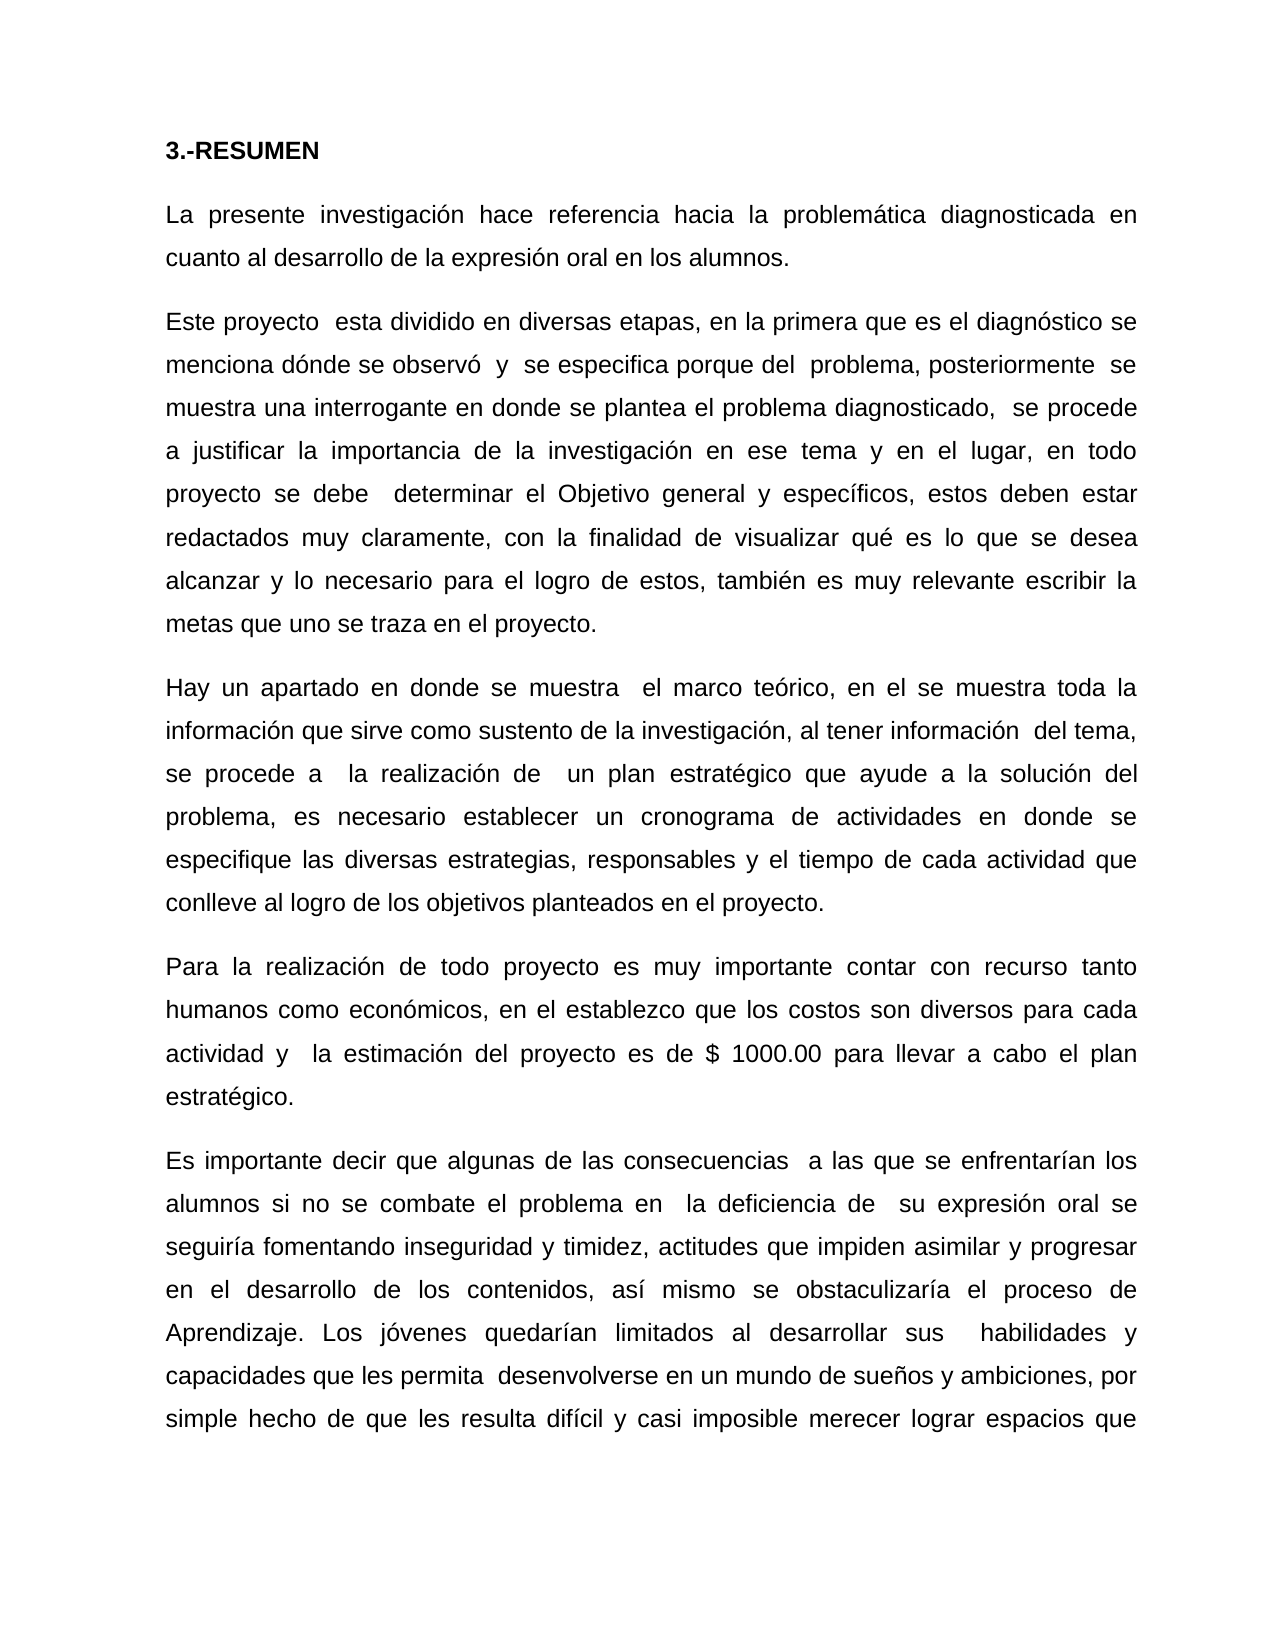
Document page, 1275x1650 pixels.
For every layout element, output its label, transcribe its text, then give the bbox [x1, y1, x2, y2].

text 3.-RESUMEN [165, 136, 1139, 164]
text La presente investigación hace referencia hacia la problemática diagnosticada en cuanto al desarrollo de la expresión oral en los alumnos. [165, 200, 1139, 272]
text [165, 1146, 1139, 1433]
text Hay un apartado en donde se muestra el marco teórico, en el se muestra toda la información que sirve como sustento de la investigación, al tener información del tema, se procede a la realización de un plan estratégico que ayude a la solución del problema, es necesario establecer un cronograma de actividades en donde se especifique las diversas estrategias, responsables y el tiempo de cada actividad que conlleve al logro de los objetivos planteados en el proyecto. [165, 673, 1139, 917]
text Para la realización de todo proyecto es muy importante contar con recurso tanto humanos como económicos, en el establezco que los costos son diversos para cada actividad y la estimación del proyecto es de $ 1000.00 para llevar a cabo el plan estratégico. [165, 952, 1139, 1110]
text Este proyecto esta dividido en diversas etapas, en la primera que es el diagnóstico se menciona dónde se observó y se especifica porque del problema, posteriormente se muestra una interrogante en donde se plantea el problema diagnosticado, se procede a justificar la importancia de la investigación en ese tema y en el lugar, en todo proyecto se debe determinar el Objetivo general y específicos, estos deben estar redactados muy claramente, con la finalidad de visualizar qué es lo que se desea alcanzar y lo necesario para el logro de estos, también es muy relevante escribir la metas que uno se traza en el proyecto. [165, 307, 1139, 637]
